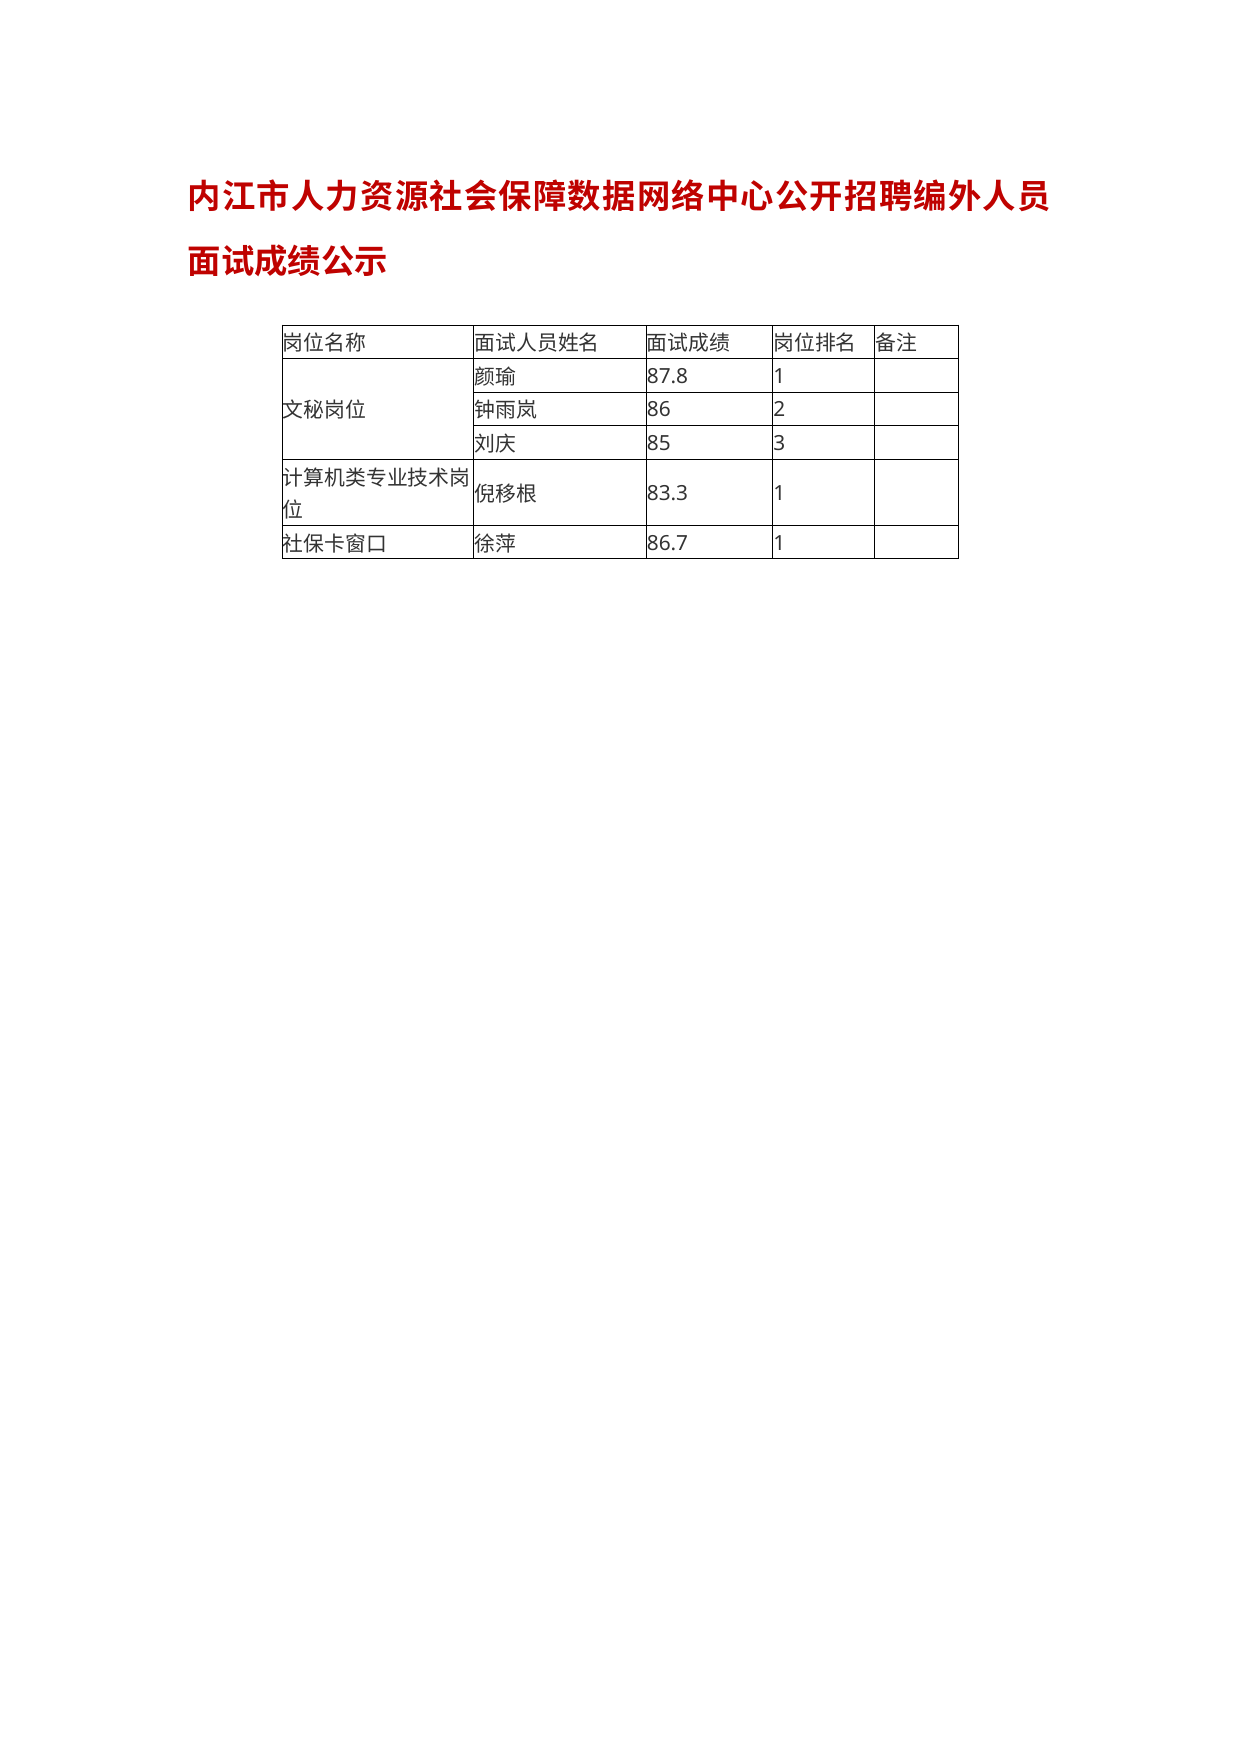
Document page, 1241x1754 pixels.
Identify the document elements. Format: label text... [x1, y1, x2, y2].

table_header 岗位排名 [773, 326, 874, 358]
table_cell 1 [773, 359, 874, 392]
table_cell 1 [773, 460, 874, 525]
table_cell 87.8 [647, 359, 772, 392]
table_cell 85 [647, 426, 772, 459]
table_cell 3 [773, 426, 874, 459]
table_header 面试人员姓名 [474, 326, 646, 358]
table_cell 文秘岗位 [283, 359, 473, 459]
table_cell [875, 460, 958, 525]
table_cell 1 [773, 526, 874, 558]
table_cell [875, 359, 958, 392]
table_cell [875, 393, 958, 425]
table_cell [875, 426, 958, 459]
table_header 岗位名称 [283, 326, 473, 358]
table_cell 86.7 [647, 526, 772, 558]
table_cell 钟雨岚 [474, 393, 646, 425]
table_cell 86 [647, 393, 772, 425]
table_cell 83.3 [647, 460, 772, 525]
table_cell 颜瑜 [474, 359, 646, 392]
table_cell 徐萍 [474, 526, 646, 558]
table_cell [875, 526, 958, 558]
text 内江市人力资源社会保障数据网络中心公开招聘编外人员面试成绩公示 [187, 162, 1053, 292]
table_header 面试成绩 [647, 326, 772, 358]
table_cell 计算机类专业技术岗位 [283, 460, 473, 525]
table_header 备注 [875, 326, 958, 358]
table_cell 倪移根 [474, 460, 646, 525]
table_cell 社保卡窗口 [283, 526, 473, 558]
table_cell 2 [773, 393, 874, 425]
table_cell 刘庆 [474, 426, 646, 459]
